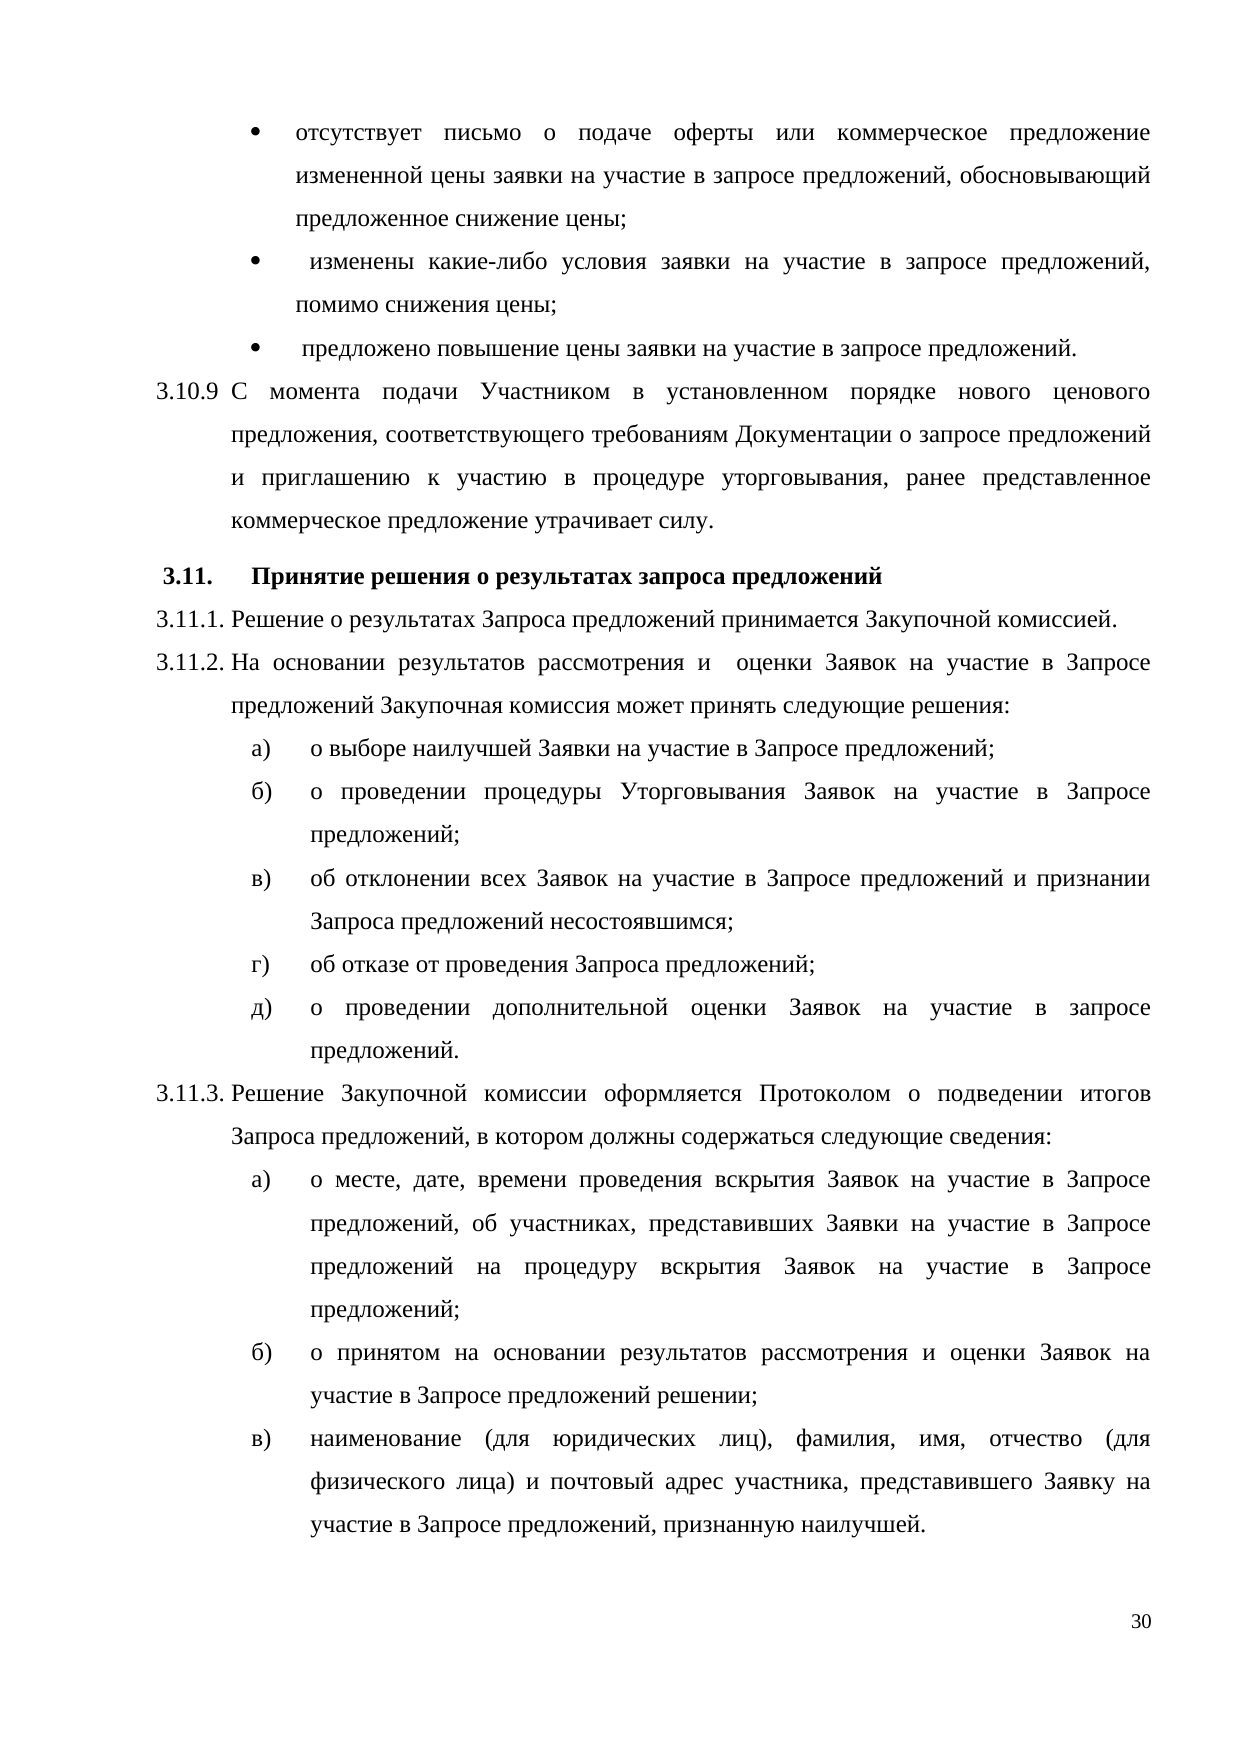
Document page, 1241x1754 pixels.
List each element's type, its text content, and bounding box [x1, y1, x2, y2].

list о проведении дополнительной оценки Заявок на участие в запросе предложений. [251, 992, 1152, 1064]
list наименование (для юридических лиц), фамилия, имя, отчество (для физического лица) и почтовый адрес участника, представившего Заявку на участие в Запросе предложений, признанную наилучшей. [251, 1423, 1152, 1538]
list Решение Закупочной комиссии оформляется Протоколом о подведении итогов Запроса предложений, в котором должны содержаться следующие сведения: [156, 1078, 1152, 1150]
list изменены какие-либо условия заявки на участие в запросе предложений, помимо снижения цены; [251, 246, 1152, 318]
list Решение о результатах Запроса предложений принимается Закупочной комиссией. [156, 604, 1152, 633]
list отсутствует письмо о подаче оферты или коммерческое предложение измененной цены заявки на участие в запросе предложений, обосновывающий предложенное снижение цены; [251, 117, 1152, 232]
subtitle Принятие решения о результатах запроса предложений [163, 561, 1152, 589]
list о принятом на основании результатов рассмотрения и оценки Заявок на участие в Запросе предложений решении; [251, 1337, 1152, 1409]
list На основании результатов рассмотрения и оценки Заявок на участие в Запросе предложений Закупочная комиссия может принять следующие решения: [156, 647, 1152, 719]
list о месте, дате, времени проведения вскрытия Заявок на участие в Запросе предложений, об участниках, представивших Заявки на участие в Запросе предложений на процедуру вскрытия Заявок на участие в Запросе предложений; [251, 1164, 1152, 1323]
list предложено повышение цены заявки на участие в запросе предложений. [251, 333, 1152, 361]
list об отклонении всех Заявок на участие в Запросе предложений и признании Запроса предложений несостоявшимся; [251, 863, 1152, 934]
list о проведении процедуры Уторговывания Заявок на участие в Запросе предложений; [251, 776, 1152, 848]
list об отказе от проведения Запроса предложений; [251, 949, 1152, 978]
list С момента подачи Участником в установленном порядке нового ценового предложения, соответствующего требованиям Документации о запросе предложений и приглашению к участию в процедуре уторговывания, ранее представленное коммерческое предложение утрачивает силу. [156, 376, 1152, 534]
list о выборе наилучшей Заявки на участие в Запросе предложений; [251, 733, 1152, 762]
